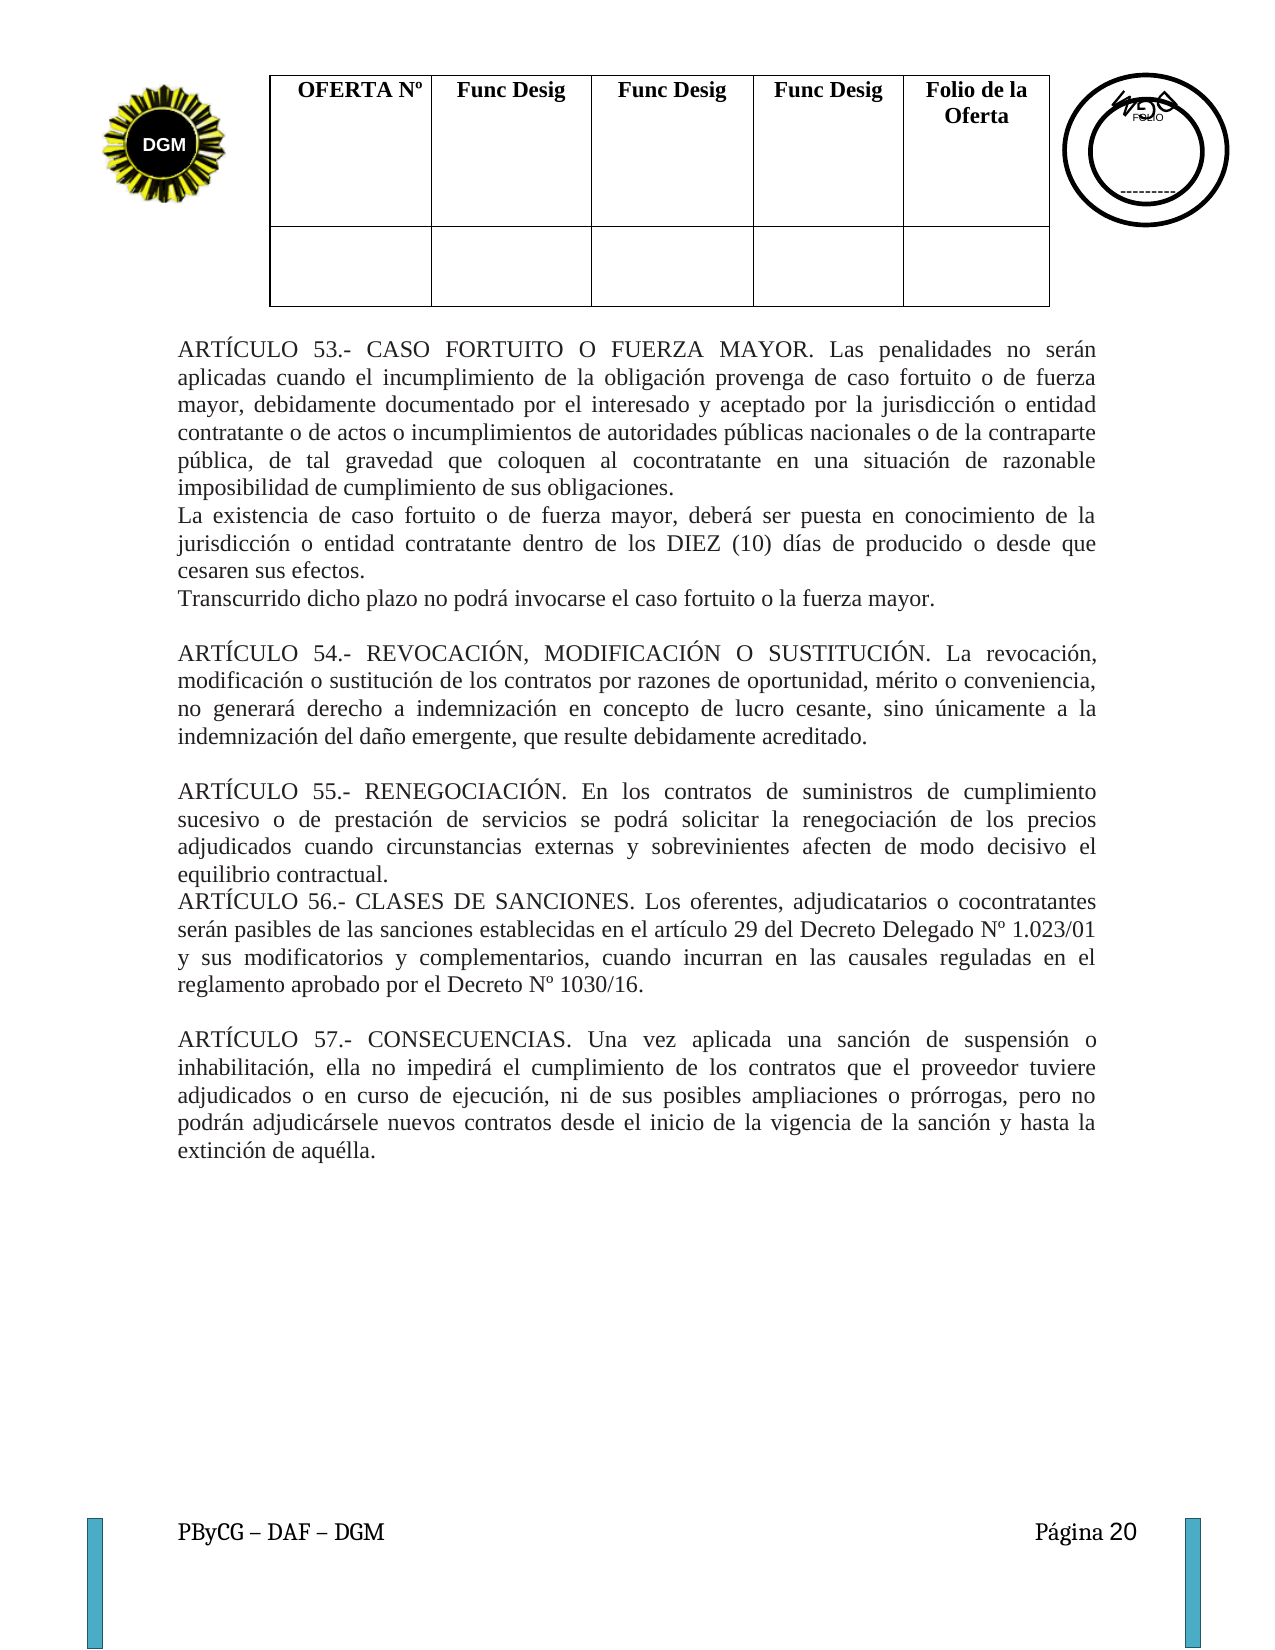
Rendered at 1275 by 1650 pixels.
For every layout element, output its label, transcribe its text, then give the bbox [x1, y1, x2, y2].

text ARTÍCULO 55.- RENEGOCIACIÓN. En los contratos de suministros de cumplimiento sucesivo o de prestación de servicios se podrá solicitar la renegociación de los precios adjudicados cuando circunstancias externas y sobrevinientes afecten de modo decisivo el equilibrio contractual. [177, 777, 1098, 887]
text ARTÍCULO 56.- CLASES DE SANCIONES. Los oferentes, adjudicatarios o cocontratantes serán pasibles de las sanciones establecidas en el artículo 29 del Decreto Delegado Nº 1.023/01 y sus modificatorios y complementarios, cuando incurran en las causales reguladas en el reglamento aprobado por el Decreto Nº 1030/16. [177, 887, 1098, 998]
text ARTÍCULO 53.- CASO FORTUITO O FUERZA MAYOR. Las penalidades no serán aplicadas cuando el incumplimiento de la obligación provenga de caso fortuito o de fuerza mayor, debidamente documentado por el interesado y aceptado por la jurisdicción o entidad contratante o de actos o incumplimientos de autoridades públicas nacionales o de la contraparte pública, de tal gravedad que coloquen al cocontratante en una situación de razonable imposibilidad de cumplimiento de sus obligaciones. [177, 335, 1098, 501]
text La existencia de caso fortuito o de fuerza mayor, deberá ser puesta en conocimiento de la jurisdicción o entidad contratante dentro de los DIEZ (10) días de producido o desde que cesaren sus efectos. [177, 501, 1098, 584]
picture [102, 84, 227, 204]
text ARTÍCULO 57.- CONSECUENCIAS. Una vez aplicada una sanción de suspensión o inhabilitación, ella no impedirá el cumplimiento de los contratos que el proveedor tuviere adjudicados o en curso de ejecución, ni de sus posibles ampliaciones o prórrogas, pero no podrán adjudicársele nuevos contratos desde el inicio de la vigencia de la sanción y hasta la extinción de aquélla. [177, 1025, 1098, 1163]
text Transcurrido dicho plazo no podrá invocarse el caso fortuito o la fuerza mayor. [177, 584, 1098, 611]
text ARTÍCULO 54.- REVOCACIÓN, MODIFICACIÓN O SUSTITUCIÓN. La revocación, modificación o sustitución de los contratos por razones de oportunidad, mérito o conveniencia, no generará derecho a indemnización en concepto de lucro cesante, sino únicamente a la indemnización del daño emergente, que resulte debidamente acreditado. [177, 639, 1098, 749]
